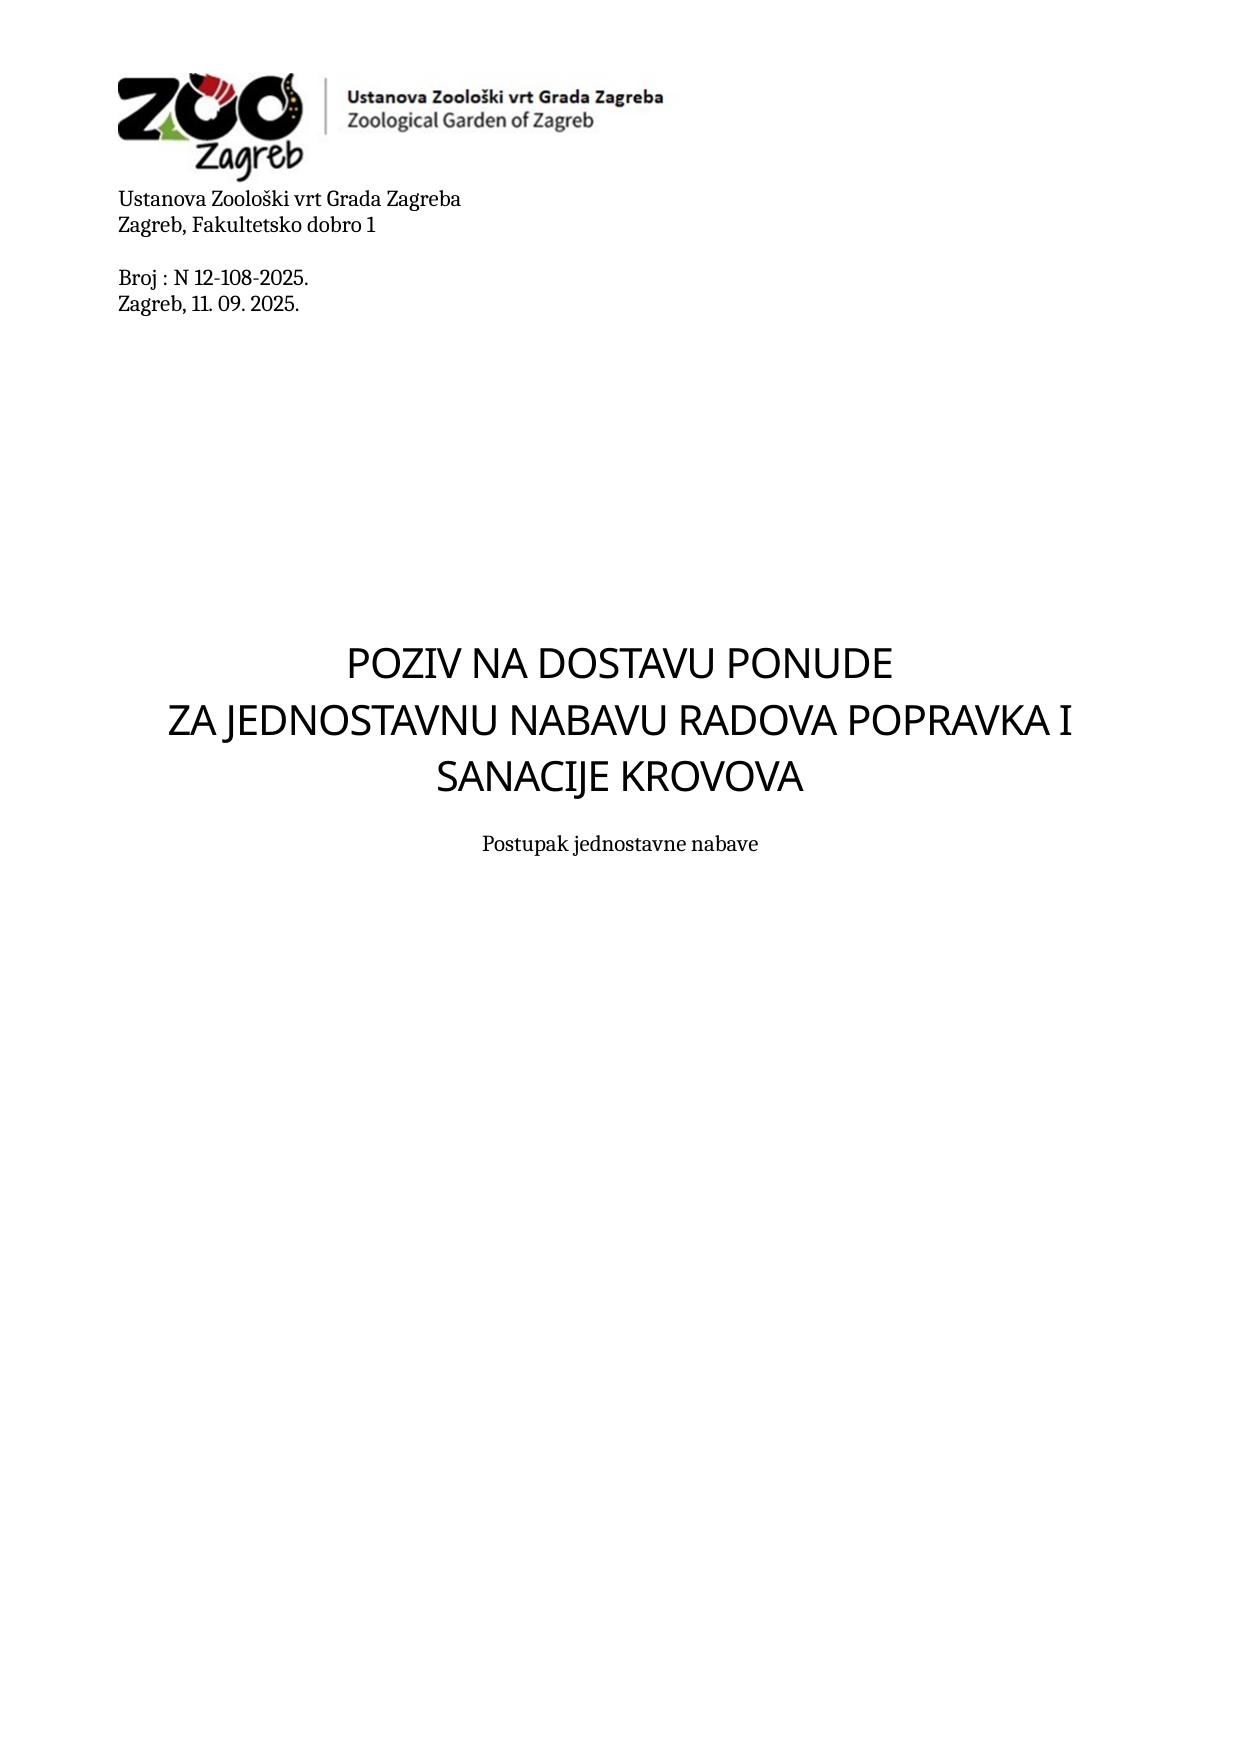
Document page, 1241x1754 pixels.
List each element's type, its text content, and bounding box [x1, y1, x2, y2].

title POZIV NA DOSTAVU PONUDE [118, 634, 1122, 691]
text Postupak jednostavne nabave [118, 830, 1122, 857]
text Ustanova Zoološki vrt Grada Zagreba [118, 186, 1122, 212]
text Zagreb, Fakultetsko dobro 1 [118, 212, 1122, 238]
title ZA JEDNOSTAVNU NABAVU RADOVA POPRAVKA I SANACIJE KROVOVA [118, 691, 1122, 804]
picture [118, 73, 694, 186]
text Broj : N 12-108-2025. [118, 265, 1122, 291]
text Zagreb, 11. 09. 2025. [118, 291, 1122, 317]
